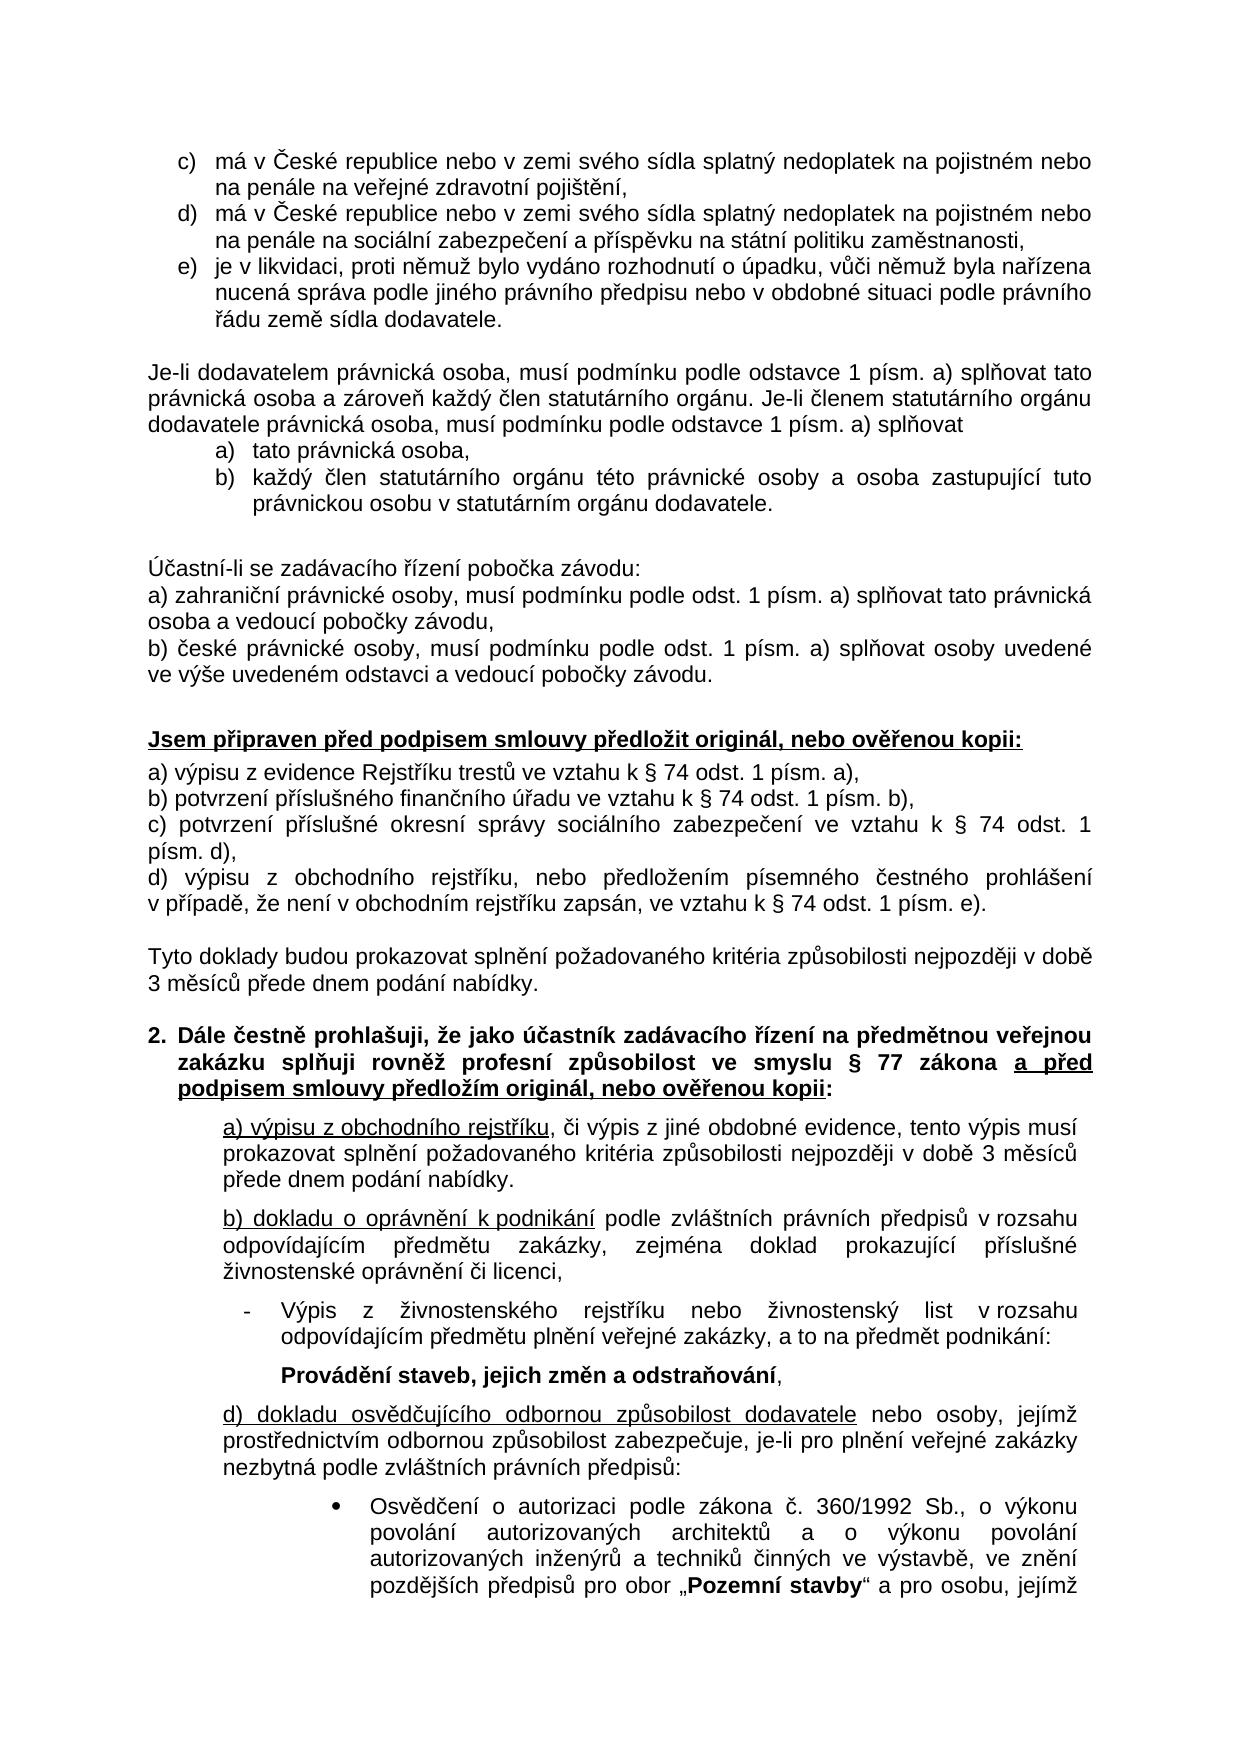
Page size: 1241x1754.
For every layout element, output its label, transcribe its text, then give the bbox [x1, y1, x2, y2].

text Tyto doklady budou prokazovat splnění požadovaného kritéria způsobilosti nejpozději v době 3 měsíců přede dnem podání nabídky. [148, 943, 1093, 996]
list Výpis z živnostenského rejstříku nebo živnostenský list v rozsahu odpovídajícím předmětu plnění veřejné zakázky, a to na předmět podnikání: [243, 1297, 1078, 1350]
list je v likvidaci, proti němuž bylo vydáno rozhodnutí o úpadku, vůči němuž byla nařízena nucená správa podle jiného právního předpisu nebo v obdobné situaci podle právního řádu země sídla dodavatele. [177, 253, 1093, 332]
text b) dokladu o oprávnění k podnikání podle zvláštních právních předpisů v rozsahu odpovídajícím předmětu zakázky, zejména doklad prokazující příslušné živnostenské oprávnění či licenci, [223, 1205, 1078, 1284]
list Dále čestně prohlašuji, že jako účastník zadávacího řízení na předmětnou veřejnou zakázku splňuji rovněž profesní způsobilost ve smyslu § 77 zákona a před podpisem smlouvy předložím originál, nebo ověřenou kopii: [148, 1022, 1093, 1101]
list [332, 1493, 1078, 1598]
text Provádění staveb, jejich změn a odstraňování, [207, 1362, 1078, 1388]
list každý člen statutárního orgánu této právnické osoby a osoba zastupující tuto právnickou osobu v statutárním orgánu dodavatele. [215, 464, 1093, 517]
list má v České republice nebo v zemi svého sídla splatný nedoplatek na pojistném nebo na penále na sociální zabezpečení a příspěvku na státní politiku zaměstnanosti, [177, 200, 1093, 253]
text b) potvrzení příslušného finančního úřadu ve vztahu k § 74 odst. 1 písm. b), [148, 785, 1093, 811]
text d) výpisu z obchodního rejstříku, nebo předložením písemného čestného prohlášení v případě, že není v obchodním rejstříku zapsán, ve vztahu k § 74 odst. 1 písm. e). [148, 864, 1093, 917]
text Jsem připraven před podpisem smlouvy předložit originál, nebo ověřenou kopii: [148, 726, 1093, 752]
text a) zahraniční právnické osoby, musí podmínku podle odst. 1 písm. a) splňovat tato právnická osoba a vedoucí pobočky závodu, [148, 582, 1093, 634]
text a) výpisu z evidence Rejstříku trestů ve vztahu k § 74 odst. 1 písm. a), [148, 759, 1093, 785]
text Účastní-li se zadávacího řízení pobočka závodu: [148, 555, 1093, 582]
text Je-li dodavatelem právnická osoba, musí podmínku podle odstavce 1 písm. a) splňovat tato právnická osoba a zároveň každý člen statutárního orgánu. Je-li členem statutárního orgánu dodavatele právnická osoba, musí podmínku podle odstavce 1 písm. a) splňovat [148, 358, 1093, 437]
text b) české právnické osoby, musí podmínku podle odst. 1 písm. a) splňovat osoby uvedené ve výše uvedeném odstavci a vedoucí pobočky závodu. [148, 634, 1093, 687]
list tato právnická osoba, [215, 437, 1093, 464]
text a) výpisu z obchodního rejstříku, či výpis z jiné obdobné evidence, tento výpis musí prokazovat splnění požadovaného kritéria způsobilosti nejpozději v době 3 měsíců přede dnem podání nabídky. [223, 1114, 1078, 1193]
text c) potvrzení příslušné okresní správy sociálního zabezpečení ve vztahu k § 74 odst. 1 písm. d), [148, 811, 1093, 864]
text d) dokladu osvědčujícího odbornou způsobilost dodavatele nebo osoby, jejímž prostřednictvím odbornou způsobilost zabezpečuje, je-li pro plnění veřejné zakázky nezbytná podle zvláštních právních předpisů: [223, 1401, 1078, 1480]
list má v České republice nebo v zemi svého sídla splatný nedoplatek na pojistném nebo na penále na veřejné zdravotní pojištění, [177, 148, 1093, 200]
